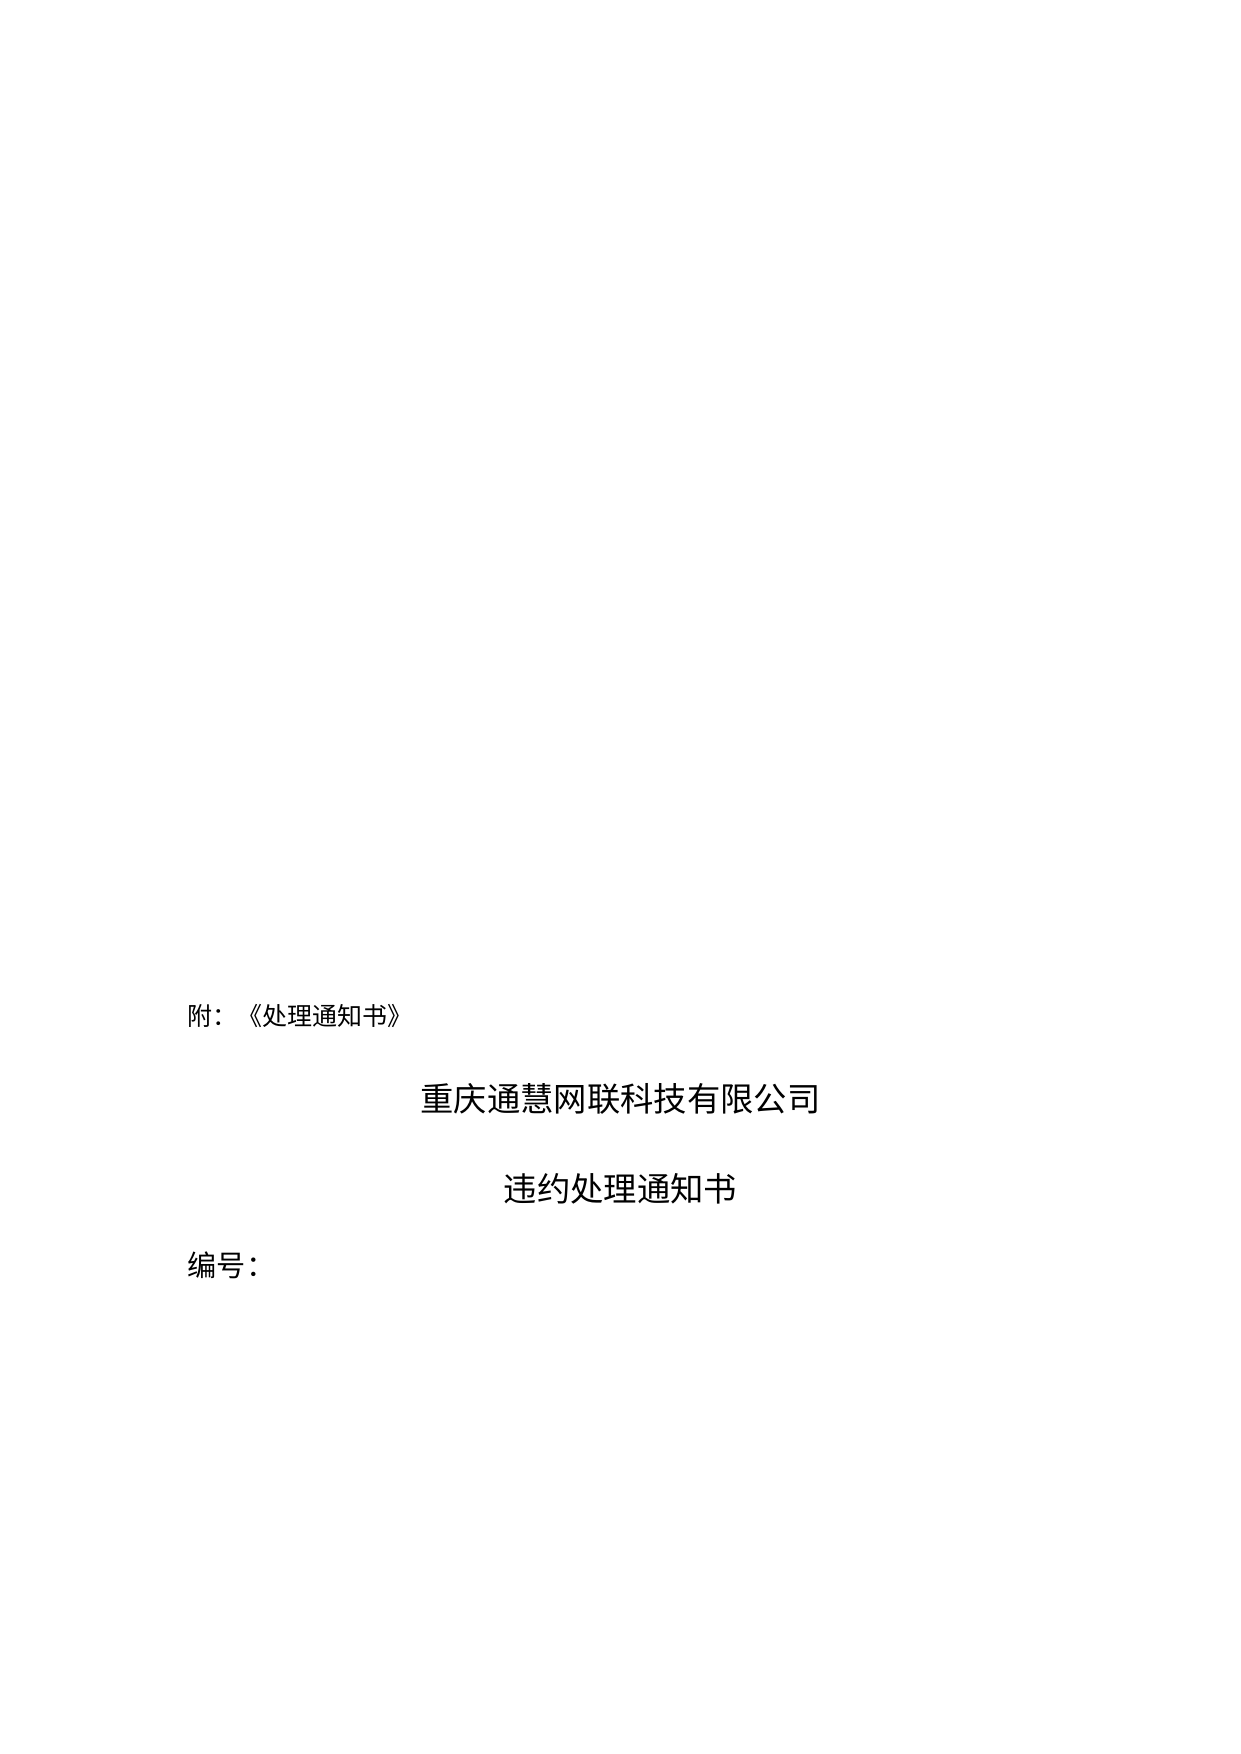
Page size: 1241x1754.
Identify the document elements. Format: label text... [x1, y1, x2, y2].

text 编号： [187, 1243, 1053, 1285]
text 附：《处理通知书》 [187, 982, 1053, 1047]
text 违约处理通知书 [187, 1154, 1053, 1219]
text 重庆通慧网联科技有限公司 [187, 1065, 1053, 1130]
